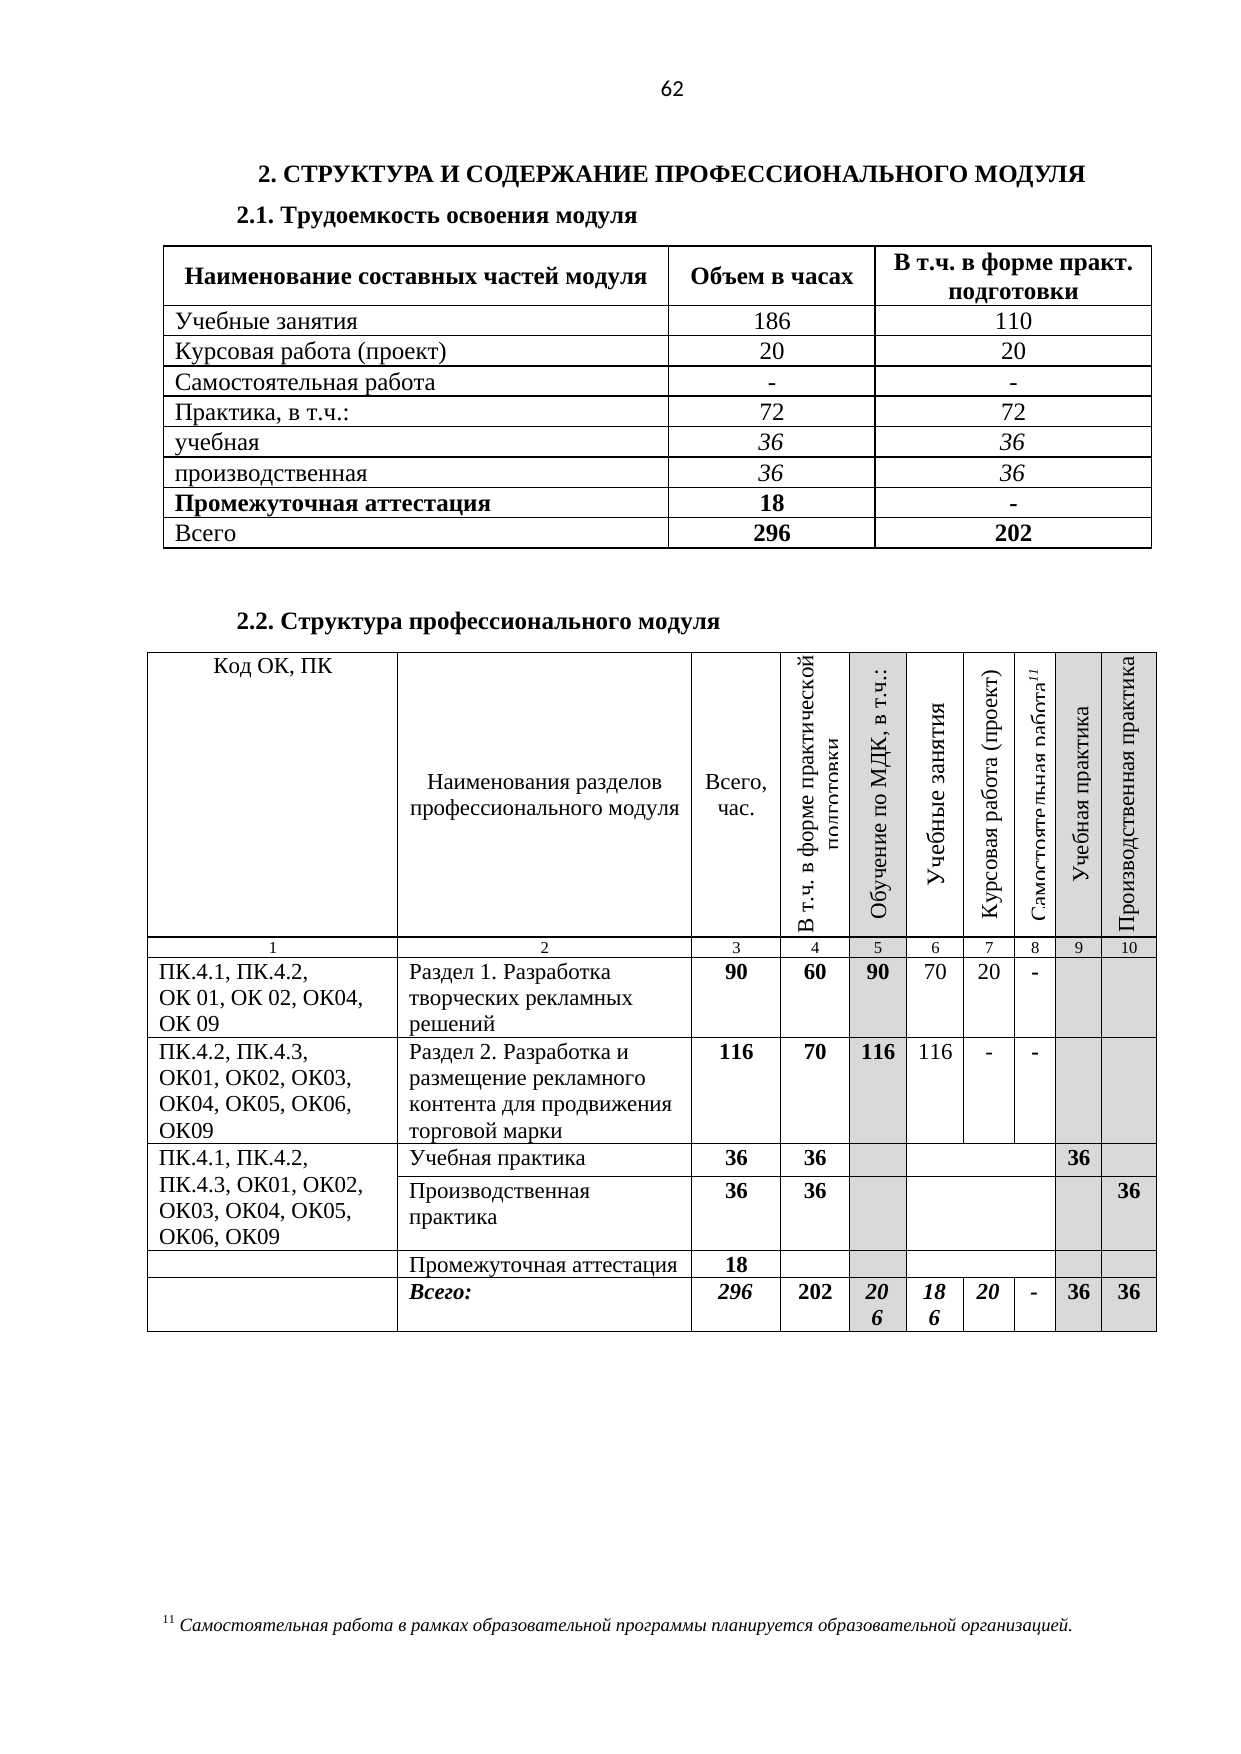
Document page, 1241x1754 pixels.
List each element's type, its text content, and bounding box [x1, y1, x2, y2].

table_cell [1102, 958, 1156, 1037]
table_cell [907, 1177, 1055, 1250]
table_cell - [1015, 958, 1055, 1037]
table_cell [1102, 1144, 1156, 1176]
table_cell [1102, 1251, 1156, 1277]
table_cell [1056, 958, 1101, 1037]
table_cell - [669, 367, 874, 395]
table_cell 36 [669, 427, 874, 456]
table_header Наименования разделов профессионального модуля [398, 653, 691, 936]
table_cell 90 [692, 958, 780, 1037]
table_cell 60 [781, 958, 849, 1037]
text 2. Структура и содержание профессионального модуля [162, 159, 1181, 187]
table_cell 202 [781, 1278, 849, 1331]
table_cell 116 [907, 1038, 963, 1143]
table_cell 1 [148, 938, 397, 957]
table_cell ПК.4.1, ПК.4.2, ПК.4.3, ОК01, ОК02, ОК03, ОК04, ОК05, ОК06, ОК09 [148, 1144, 397, 1250]
table_cell 10 [1102, 938, 1156, 957]
table_cell - [964, 1038, 1014, 1143]
table_cell 90 [850, 958, 906, 1037]
table_cell 6 [907, 938, 963, 957]
text 2.1. Трудоемкость освоения модуля [162, 200, 1181, 229]
table_cell 9 [1056, 938, 1101, 957]
table_cell - [876, 488, 1151, 517]
table_cell Учебные занятия [164, 306, 668, 335]
table_cell 36 [692, 1177, 780, 1250]
table_cell [148, 1251, 397, 1277]
table_cell Промежуточная аттестация [398, 1251, 691, 1277]
table_cell 7 [964, 938, 1014, 957]
table_cell 36 [781, 1144, 849, 1176]
table_cell 70 [781, 1038, 849, 1143]
table_cell производственная [164, 458, 668, 486]
table_cell 4 [781, 938, 849, 957]
table_cell Курсовая работа (проект) [164, 336, 668, 365]
table_header Наименование составных частей модуля [164, 247, 668, 304]
table_cell 206 [850, 1278, 906, 1331]
table_cell [781, 1251, 849, 1277]
table_cell [850, 1251, 906, 1277]
table_cell 36 [781, 1177, 849, 1250]
table_cell [1056, 1251, 1101, 1277]
table_cell 296 [669, 518, 874, 547]
table_cell 70 [907, 958, 963, 1037]
table_header В т.ч. в форме практ. подготовки [876, 247, 1151, 304]
table_cell [1102, 1038, 1156, 1143]
text 2.2. Структура профессионального модуля [162, 606, 1181, 635]
table_cell - [1015, 1278, 1055, 1331]
table_header Учебная практика [1056, 653, 1101, 936]
table_cell ПК.4.1, ПК.4.2, ОК 01, ОК 02, ОК04, ОК 09 [148, 958, 397, 1037]
table_cell 36 [1102, 1177, 1156, 1250]
table_cell 186 [669, 306, 874, 335]
table_header Всего, час. [692, 653, 780, 936]
table_cell 20 [964, 958, 1014, 1037]
table_cell - [1015, 1038, 1055, 1143]
table_header Самостоятельная работа [1015, 653, 1055, 936]
table_cell 36 [1056, 1278, 1101, 1331]
table_cell 36 [876, 427, 1151, 456]
table_cell 8 [1015, 938, 1055, 957]
table_cell [907, 1251, 1055, 1277]
table_cell 72 [876, 397, 1151, 426]
table_cell 110 [876, 306, 1151, 335]
table_header Код ОК, ПК [148, 653, 397, 936]
table_header Учебные занятия [907, 653, 963, 936]
table_cell 202 [876, 518, 1151, 547]
table_cell 20 [876, 336, 1151, 365]
table_cell 36 [1056, 1144, 1101, 1176]
table_header В т.ч. в форме практической подготовки [781, 653, 849, 936]
table_cell Самостоятельная работа [164, 367, 668, 395]
table_cell 5 [850, 938, 906, 957]
table_header Курсовая работа (проект) [964, 653, 1014, 936]
table_cell 36 [1102, 1278, 1156, 1331]
table_cell 18 [692, 1251, 780, 1277]
table_header Объем в часах [669, 247, 874, 304]
table_header Производственная практика [1102, 653, 1156, 936]
table_cell [850, 1144, 906, 1176]
table_cell Производственная практика [398, 1177, 691, 1250]
table_cell 18 [669, 488, 874, 517]
table_cell 36 [876, 458, 1151, 486]
table_cell 2 [398, 938, 691, 957]
table_cell Промежуточная аттестация [164, 488, 668, 517]
table_cell - [876, 367, 1151, 395]
table_cell 116 [692, 1038, 780, 1143]
table_header Обучение по МДК, в т.ч.: [850, 653, 906, 936]
table_cell Всего: [398, 1278, 691, 1331]
table_cell [907, 1144, 1055, 1176]
table_cell Практика, в т.ч.: [164, 397, 668, 426]
table_cell 116 [850, 1038, 906, 1143]
table_cell [1056, 1177, 1101, 1250]
table_cell Раздел 2. Разработка и размещение рекламного контента для продвижения торговой марки [398, 1038, 691, 1143]
table_cell [148, 1278, 397, 1331]
table_cell [850, 1177, 906, 1250]
table_cell 3 [692, 938, 780, 957]
table_cell [1056, 1038, 1101, 1143]
table_cell 36 [669, 458, 874, 486]
table_cell 36 [692, 1144, 780, 1176]
table_cell учебная [164, 427, 668, 456]
table_cell Раздел 1. Разработка творческих рекламных решений [398, 958, 691, 1037]
table_cell 72 [669, 397, 874, 426]
table_cell 20 [964, 1278, 1014, 1331]
table_cell Всего [164, 518, 668, 547]
table_cell Учебная практика [398, 1144, 691, 1176]
table_cell ПК.4.2, ПК.4.3, ОК01, ОК02, ОК03, ОК04, ОК05, ОК06, ОК09 [148, 1038, 397, 1143]
table_cell 296 [692, 1278, 780, 1331]
table_cell 20 [669, 336, 874, 365]
table_cell 186 [907, 1278, 963, 1331]
